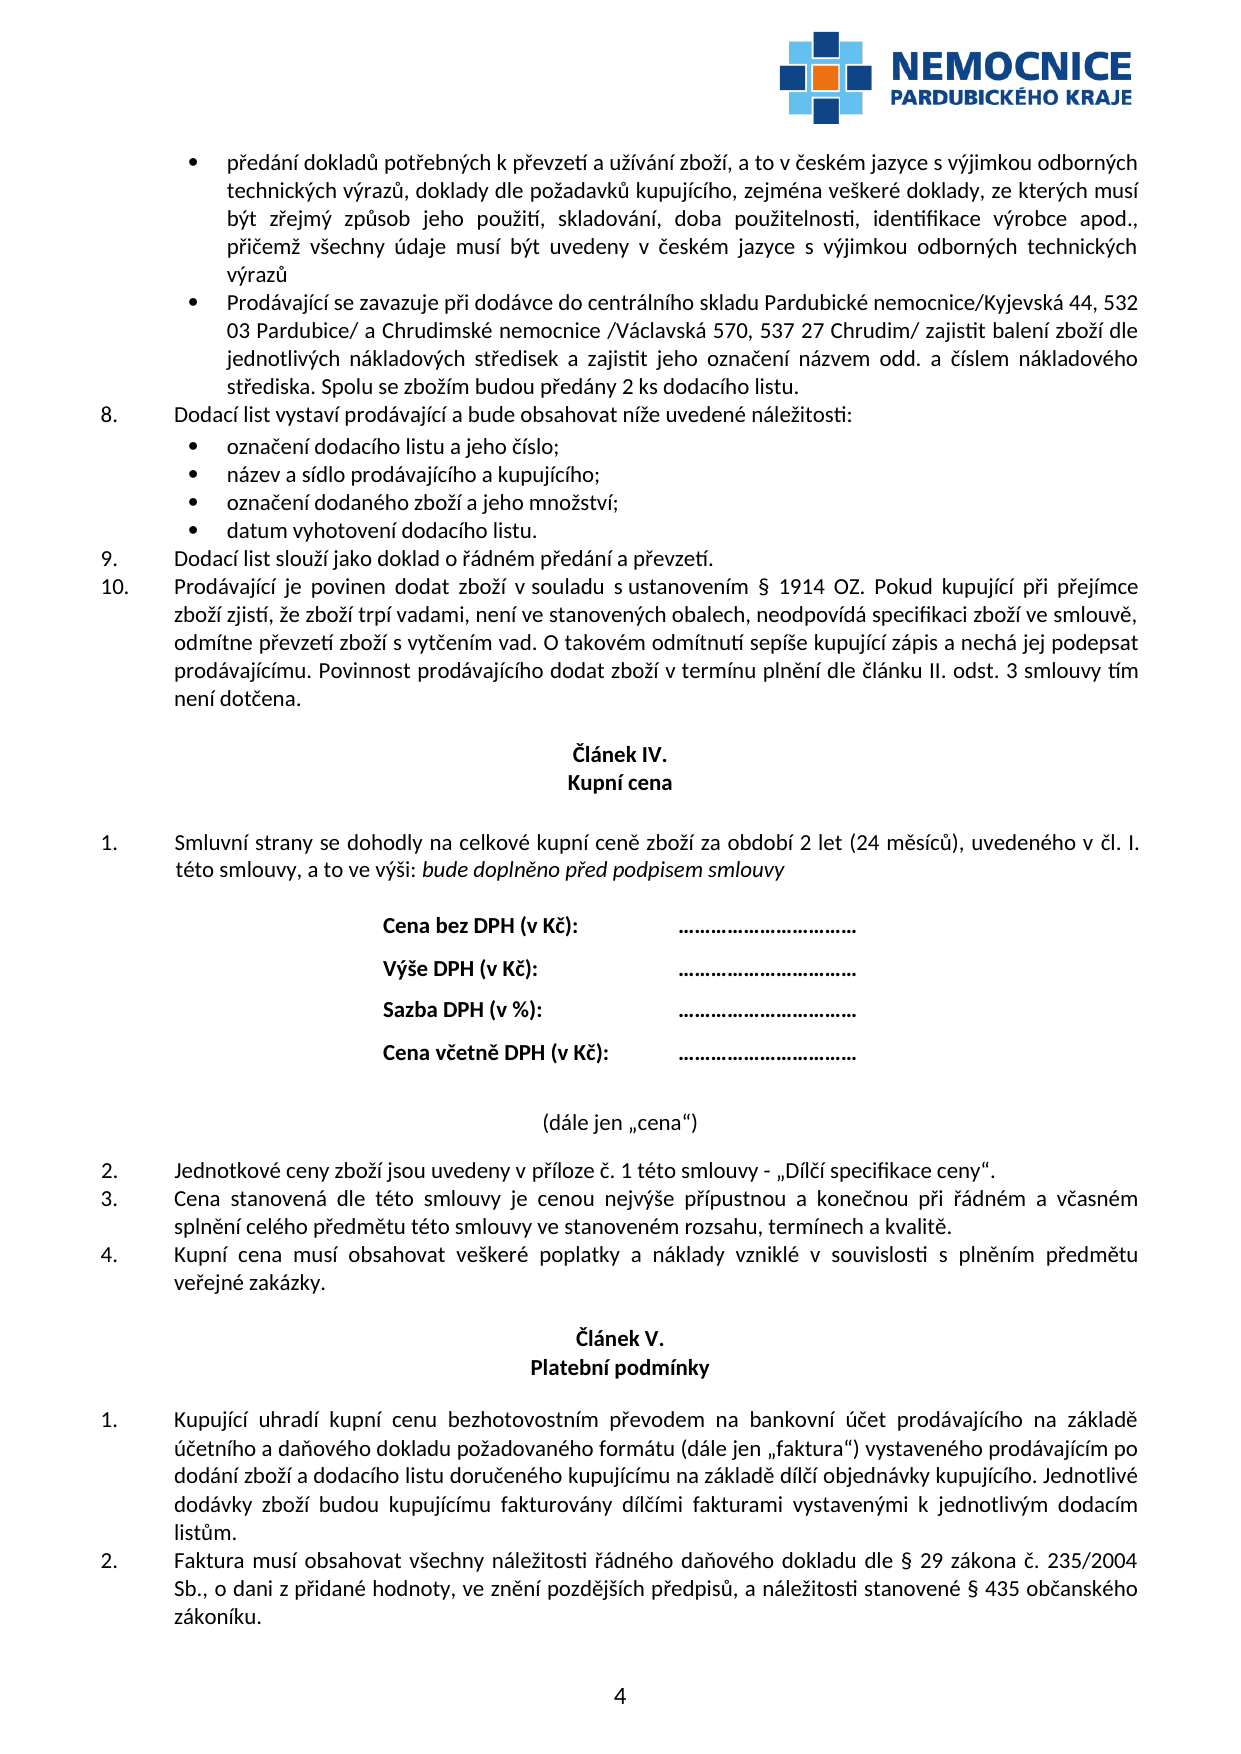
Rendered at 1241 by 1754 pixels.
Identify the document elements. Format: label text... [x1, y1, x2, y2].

text 3. Cena stanovená dle této smlouvy je cenou nejvýše přípustnou a konečnou při řádném a včasném splnění celého předmětu této smlouvy ve stanoveném rozsahu, termínech a kvalitě. [100, 1184, 1140, 1241]
text 9. Dodací list slouží jako doklad o řádném předání a převzetí. [100, 544, 1140, 572]
list předání dokladů potřebných k převzetí a užívání zboží, a to v českém jazyce s výjimkou odborných technických výrazů, doklady dle požadavků kupujícího, zejména veškeré doklady, ze kterých musí být zřejmý způsob jeho použití, skladování, doba použitelnosti, identifikace výrobce apod., přičemž všechny údaje musí být uvedeny v českém jazyce s výjimkou odborných technických výrazů [189, 148, 1140, 288]
title Kupní cena [100, 768, 1140, 796]
text Cena bez DPH (v Kč): …………………………… [100, 912, 1140, 940]
subtitle Článek V. [100, 1324, 1140, 1353]
text 10. Prodávající je povinen dodat zboží v souladu s ustanovením § 1914 OZ. Pokud kupující při přejímce zboží zjistí, že zboží trpí vadami, není ve stanovených obalech, neodpovídá specifikaci zboží ve smlouvě, odmítne převzetí zboží s vytčením vad. O takovém odmítnutí sepíše kupující zápis a nechá jej podepsat prodávajícímu. Povinnost prodávajícího dodat zboží v termínu plnění dle článku II. odst. 3 smlouvy tím není dotčena. [100, 572, 1140, 712]
text 1. Kupující uhradí kupní cenu bezhotovostním převodem na bankovní účet prodávajícího na základě účetního a daňového dokladu požadovaného formátu (dále jen „faktura“) vystaveného prodávajícím po dodání zboží a dodacího listu doručeného kupujícímu na základě dílčí objednávky kupujícího. Jednotlivé dodávky zboží budou kupujícímu fakturovány dílčími fakturami vystavenými k jednotlivým dodacím listům. [100, 1406, 1140, 1546]
list označení dodaného zboží a jeho množství; [189, 488, 1140, 516]
text (dále jen „cena“) [100, 1108, 1140, 1136]
picture [778, 30, 1132, 125]
text 4. Kupní cena musí obsahovat veškeré poplatky a náklady vzniklé v souvislosti s plněním předmětu veřejné zakázky. [100, 1241, 1140, 1297]
title Článek IV. [100, 740, 1140, 768]
text Výše DPH (v Kč): …………………………… [100, 954, 1140, 982]
list datum vyhotovení dodacího listu. [189, 516, 1140, 544]
text Cena včetně DPH (v Kč): …………………………… [100, 1038, 1140, 1066]
text 2. Faktura musí obsahovat všechny náležitosti řádného daňového dokladu dle § 29 zákona č. 235/2004 Sb., o dani z přidané hodnoty, ve znění pozdějších předpisů, a náležitosti stanovené § 435 občanského zákoníku. [100, 1546, 1140, 1630]
list Prodávající se zavazuje při dodávce do centrálního skladu Pardubické nemocnice/Kyjevská 44, 532 03 Pardubice/ a Chrudimské nemocnice /Václavská 570, 537 27 Chrudim/ zajistit balení zboží dle jednotlivých nákladových středisek a zajistit jeho označení názvem odd. a číslem nákladového střediska. Spolu se zbožím budou předány 2 ks dodacího listu. [189, 288, 1140, 400]
text 8. Dodací list vystaví prodávající a bude obsahovat níže uvedené náležitosti: [100, 400, 1140, 428]
list název a sídlo prodávajícího a kupujícího; [189, 460, 1140, 488]
text 2. Jednotkové ceny zboží jsou uvedeny v příloze č. 1 této smlouvy - „Dílčí specifikace ceny“. [101, 1156, 1140, 1184]
text Sazba DPH (v %): …………………………… [100, 996, 1140, 1024]
list označení dodacího listu a jeho číslo; [189, 432, 1140, 460]
list Smluvní strany se dohodly na celkové kupní ceně zboží za období 2 let (24 měsíců), uvedeného v čl. I. této smlouvy, a to ve výši: bude doplněno před podpisem smlouvy [100, 828, 1140, 884]
subtitle Platební podmínky [100, 1353, 1140, 1381]
